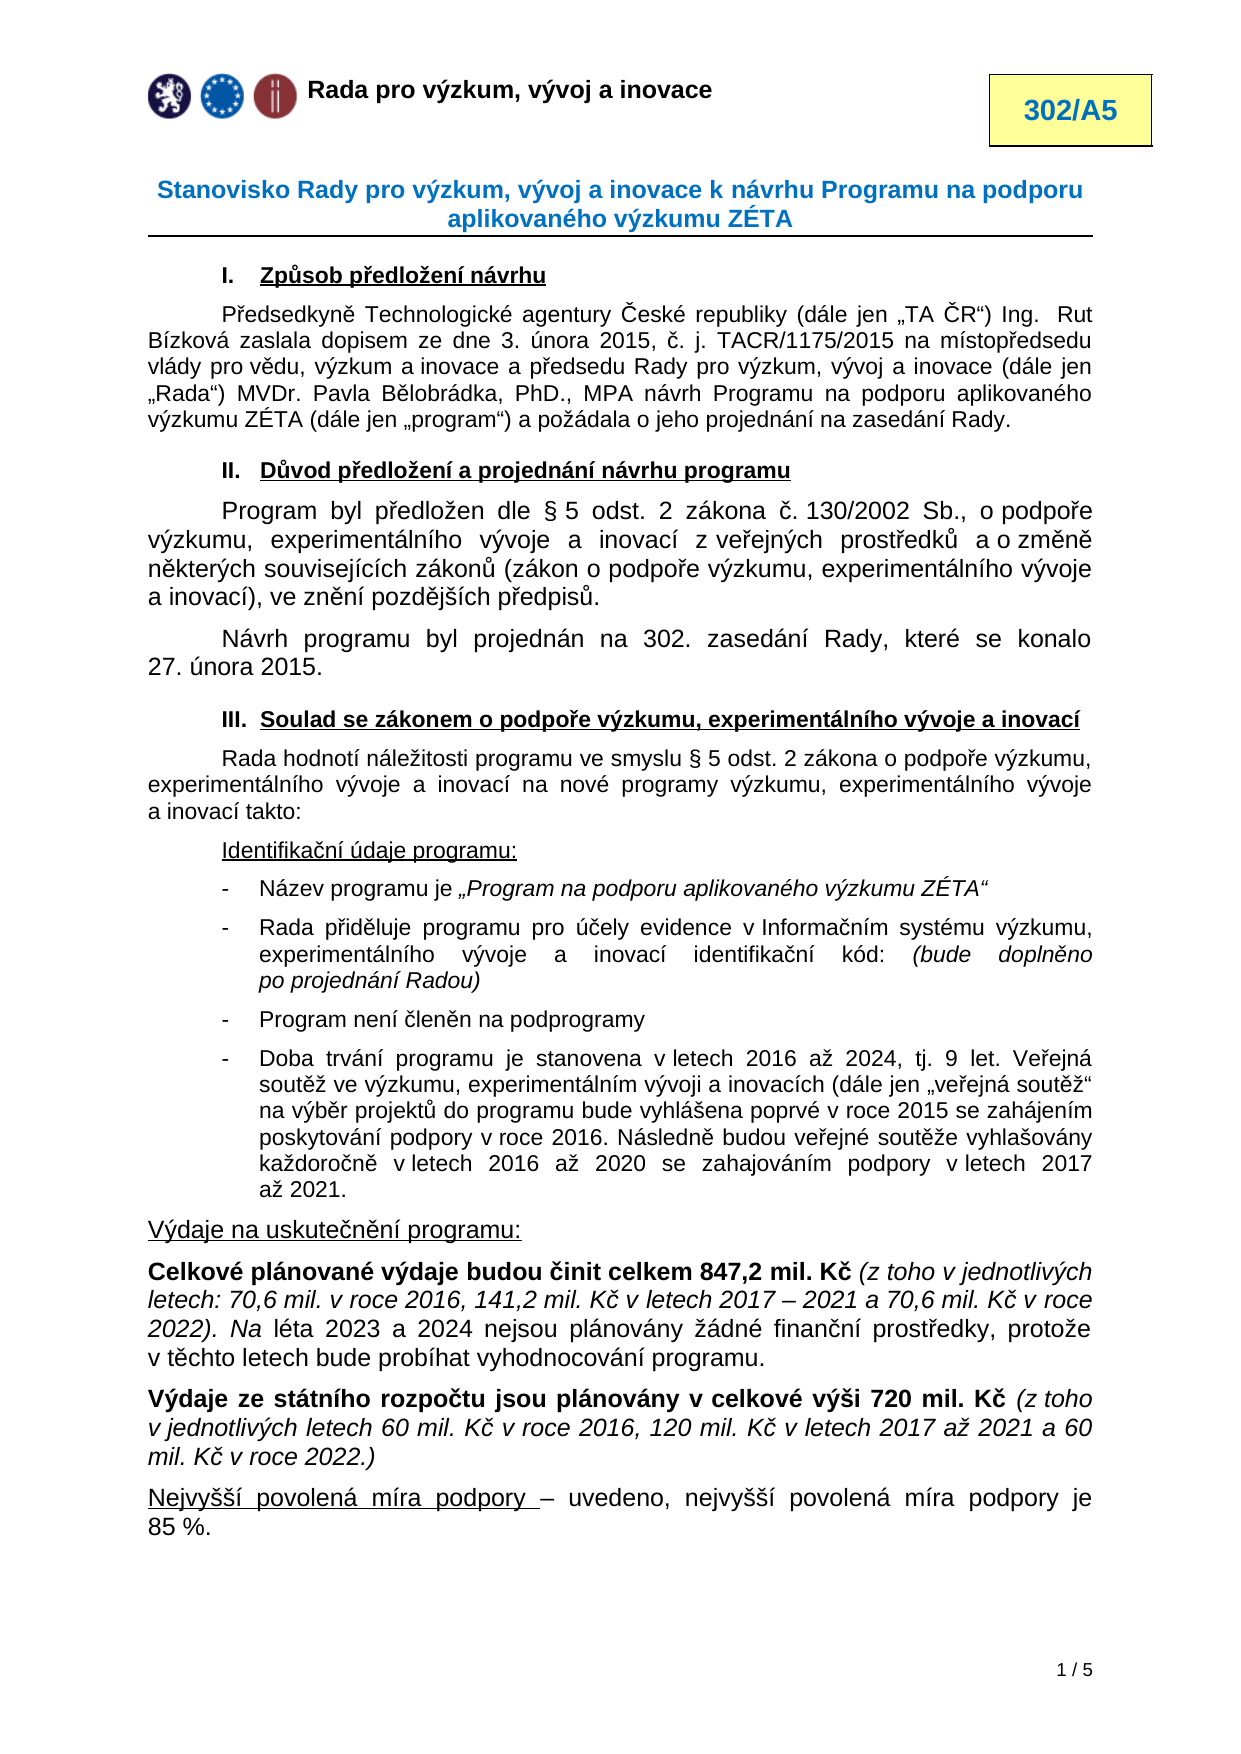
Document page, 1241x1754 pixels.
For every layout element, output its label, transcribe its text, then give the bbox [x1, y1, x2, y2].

list Identifikační údaje programu: [148, 837, 1093, 863]
text Návrh programu byl projednán na 302. zasedání Rady, které se konalo 27. února 2015. [148, 624, 1093, 681]
list Důvod předložení a projednání návrhu programu [221, 457, 1093, 484]
text Nejvyšší povolená míra podpory – uvedeno, nejvyšší povolená míra podpory je 85 %. [148, 1483, 1093, 1540]
list Předsedkyně Technologické agentury České republiky (dále jen „TA ČR“) Ing. Rut Bízková zaslala dopisem ze dne 3. února 2015, č. j. TACR/1175/2015 na místopředsedu vlády pro vědu, výzkum a inovace a předsedu Rady pro výzkum, vývoj a inovace (dále jen „Rada“) MVDr. Pavla Bělobrádka, PhD., MPA návrh Programu na podporu aplikovaného výzkumu ZÉTA (dále jen „program“) a požádala o jeho projednání na zasedání Rady. [148, 301, 1093, 432]
text Program byl předložen dle § 5 odst. 2 zákona č. 130/2002 Sb., o podpoře výzkumu, experimentálního vývoje a inovací z veřejných prostředků a o změně některých souvisejících zákonů (zákon o podpoře výzkumu, experimentálního vývoje a inovací), ve znění pozdějších předpisů. [148, 496, 1093, 611]
picture [147, 73, 298, 120]
text Výdaje na uskutečnění programu: [148, 1215, 1093, 1244]
text Celkové plánované výdaje budou činit celkem 847,2 mil. Kč (z toho v jednotlivých letech: 70,6 mil. v roce 2016, 141,2 mil. Kč v letech 2017 – 2021 a 70,6 mil. Kč v roce 2022). Na léta 2023 a 2024 nejsou plánovány žádné finanční prostředky, protože v těchto letech bude probíhat vyhodnocování programu. [148, 1257, 1093, 1372]
list Rada hodnotí náležitosti programu ve smyslu § 5 odst. 2 zákona o podpoře výzkumu, experimentálního vývoje a inovací na nové programy výzkumu, experimentálního vývoje a inovací takto: [148, 745, 1093, 824]
list Program není členěn na podprogramy [221, 1006, 1093, 1032]
text Výdaje ze státního rozpočtu jsou plánovány v celkové výši 720 mil. Kč (z toho v jednotlivých letech 60 mil. Kč v roce 2016, 120 mil. Kč v letech 2017 až 2021 a 60 mil. Kč v roce 2022.) [148, 1384, 1093, 1470]
list Doba trvání programu je stanovena v letech 2016 až 2024, tj. 9 let. Veřejná soutěž ve výzkumu, experimentálním vývoji a inovacích (dále jen „veřejná soutěž“ na výběr projektů do programu bude vyhlášena poprvé v roce 2015 se zahájením poskytování podpory v roce 2016. Následně budou veřejné soutěže vyhlašovány každoročně v letech 2016 až 2020 se zahajováním podpory v letech 2017 až 2021. [221, 1045, 1093, 1203]
text Stanovisko Rady pro výzkum, vývoj a inovace k návrhu Programu na podporu aplikovaného výzkumu ZÉTA [148, 176, 1093, 235]
list Způsob předložení návrhu [221, 262, 1093, 288]
list Rada přiděluje programu pro účely evidence v Informačním systému výzkumu, experimentálního vývoje a inovací identifikační kód: (bude doplněno po projednání Radou) [221, 914, 1093, 993]
list Soulad se zákonem o podpoře výzkumu, experimentálního vývoje a inovací [221, 706, 1093, 732]
list Název programu je „Program na podporu aplikovaného výzkumu ZÉTA“ [221, 875, 1093, 902]
